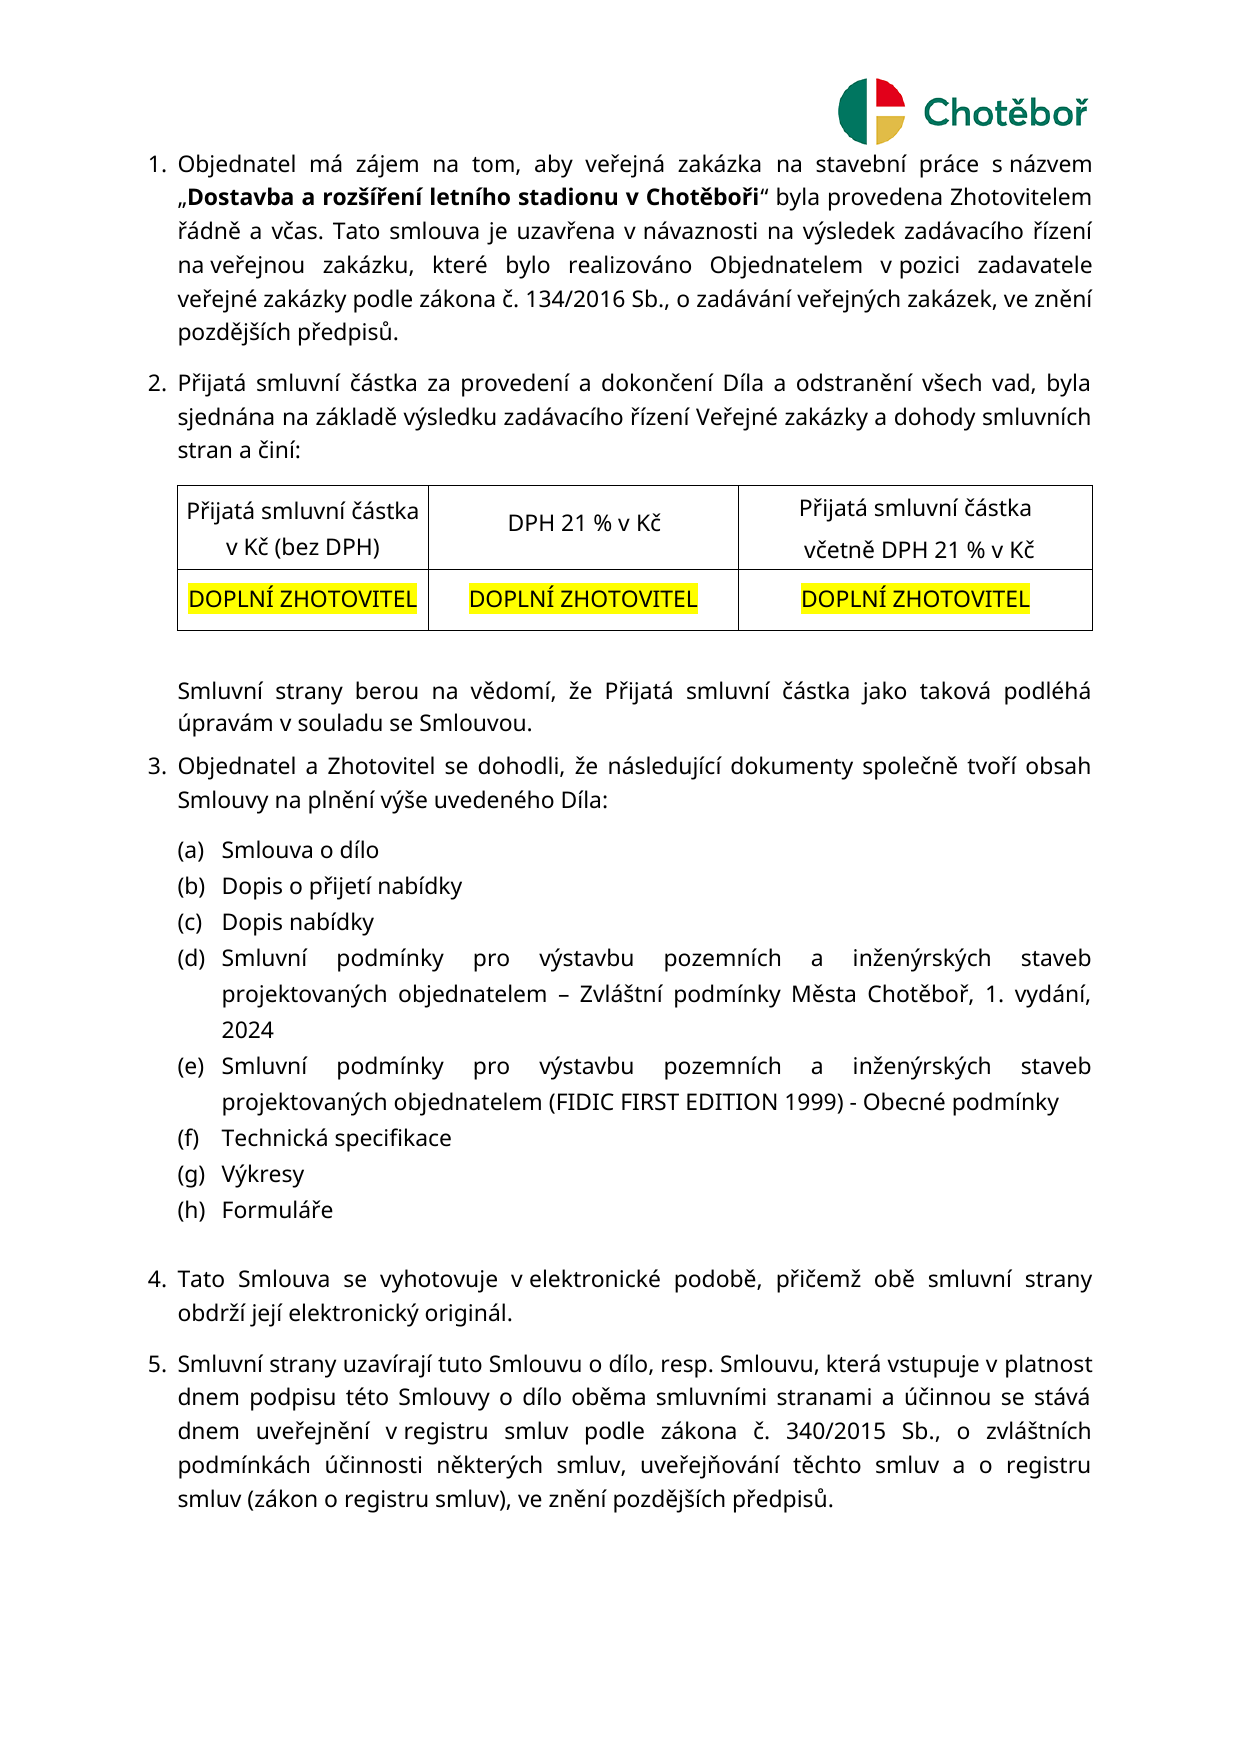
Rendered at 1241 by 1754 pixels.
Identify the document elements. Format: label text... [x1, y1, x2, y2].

table_cell DOPLNÍ ZHOTOVITEL [739, 570, 1092, 630]
list Výkresy [177, 1158, 1093, 1189]
list Tato Smlouva se vyhotovuje v elektronické podobě, přičemž obě smluvní strany obdrží její elektronický originál. [148, 1263, 1093, 1328]
text Smluvní strany berou na vědomí, že Přijatá smluvní částka jako taková podléhá úpravám v souladu se Smlouvou. [177, 675, 1093, 738]
table_header Přijatá smluvní částka včetně DPH 21 % v Kč [739, 486, 1092, 569]
list Dopis o přijetí nabídky [177, 870, 1093, 902]
list Smluvní podmínky pro výstavbu pozemních a inženýrských staveb projektovaných objednatelem – Zvláštní podmínky Města Chotěboř, 1. vydání, 2024 [177, 942, 1093, 1045]
list Smluvní strany uzavírají tuto Smlouvu o dílo, resp. Smlouvu, která vstupuje v platnost dnem podpisu této Smlouvy o dílo oběma smluvními stranami a účinnou se stává dnem uveřejnění v registru smluv podle zákona č. 340/2015 Sb., o zvláštních podmínkách účinnosti některých smluv, uveřejňování těchto smluv a o registru smluv (zákon o registru smluv), ve znění pozdějších předpisů. [148, 1348, 1093, 1514]
list Technická specifikace [177, 1122, 1093, 1153]
list Objednatel má zájem na tom, aby veřejná zakázka na stavební práce s názvem „Dostavba a rozšíření letního stadionu v Chotěboři“ byla provedena Zhotovitelem řádně a včas. Tato smlouva je uzavřena v návaznosti na výsledek zadávacího řízení na veřejnou zakázku, které bylo realizováno Objednatelem v pozici zadavatele veřejné zakázky podle zákona č. 134/2016 Sb., o zadávání veřejných zakázek, ve znění pozdějších předpisů. [148, 148, 1093, 348]
table_cell DOPLNÍ ZHOTOVITEL [429, 570, 738, 630]
table_header Přijatá smluvní částka v Kč (bez DPH) [178, 486, 428, 569]
picture [831, 72, 1093, 147]
list Smluvní podmínky pro výstavbu pozemních a inženýrských staveb projektovaných objednatelem (FIDIC FIRST EDITION 1999) - Obecné podmínky [177, 1050, 1093, 1117]
list Smlouva o dílo [177, 834, 1093, 866]
table_cell DOPLNÍ ZHOTOVITEL [178, 570, 428, 630]
table_header DPH 21 % v Kč [429, 486, 738, 569]
list Objednatel a Zhotovitel se dohodli, že následující dokumenty společně tvoří obsah Smlouvy na plnění výše uvedeného Díla: [148, 750, 1093, 815]
list Dopis nabídky [177, 906, 1093, 937]
list Přijatá smluvní částka za provedení a dokončení Díla a odstranění všech vad, byla sjednána na základě výsledku zadávacího řízení Veřejné zakázky a dohody smluvních stran a činí: [148, 367, 1093, 466]
list Formuláře [177, 1194, 1093, 1225]
